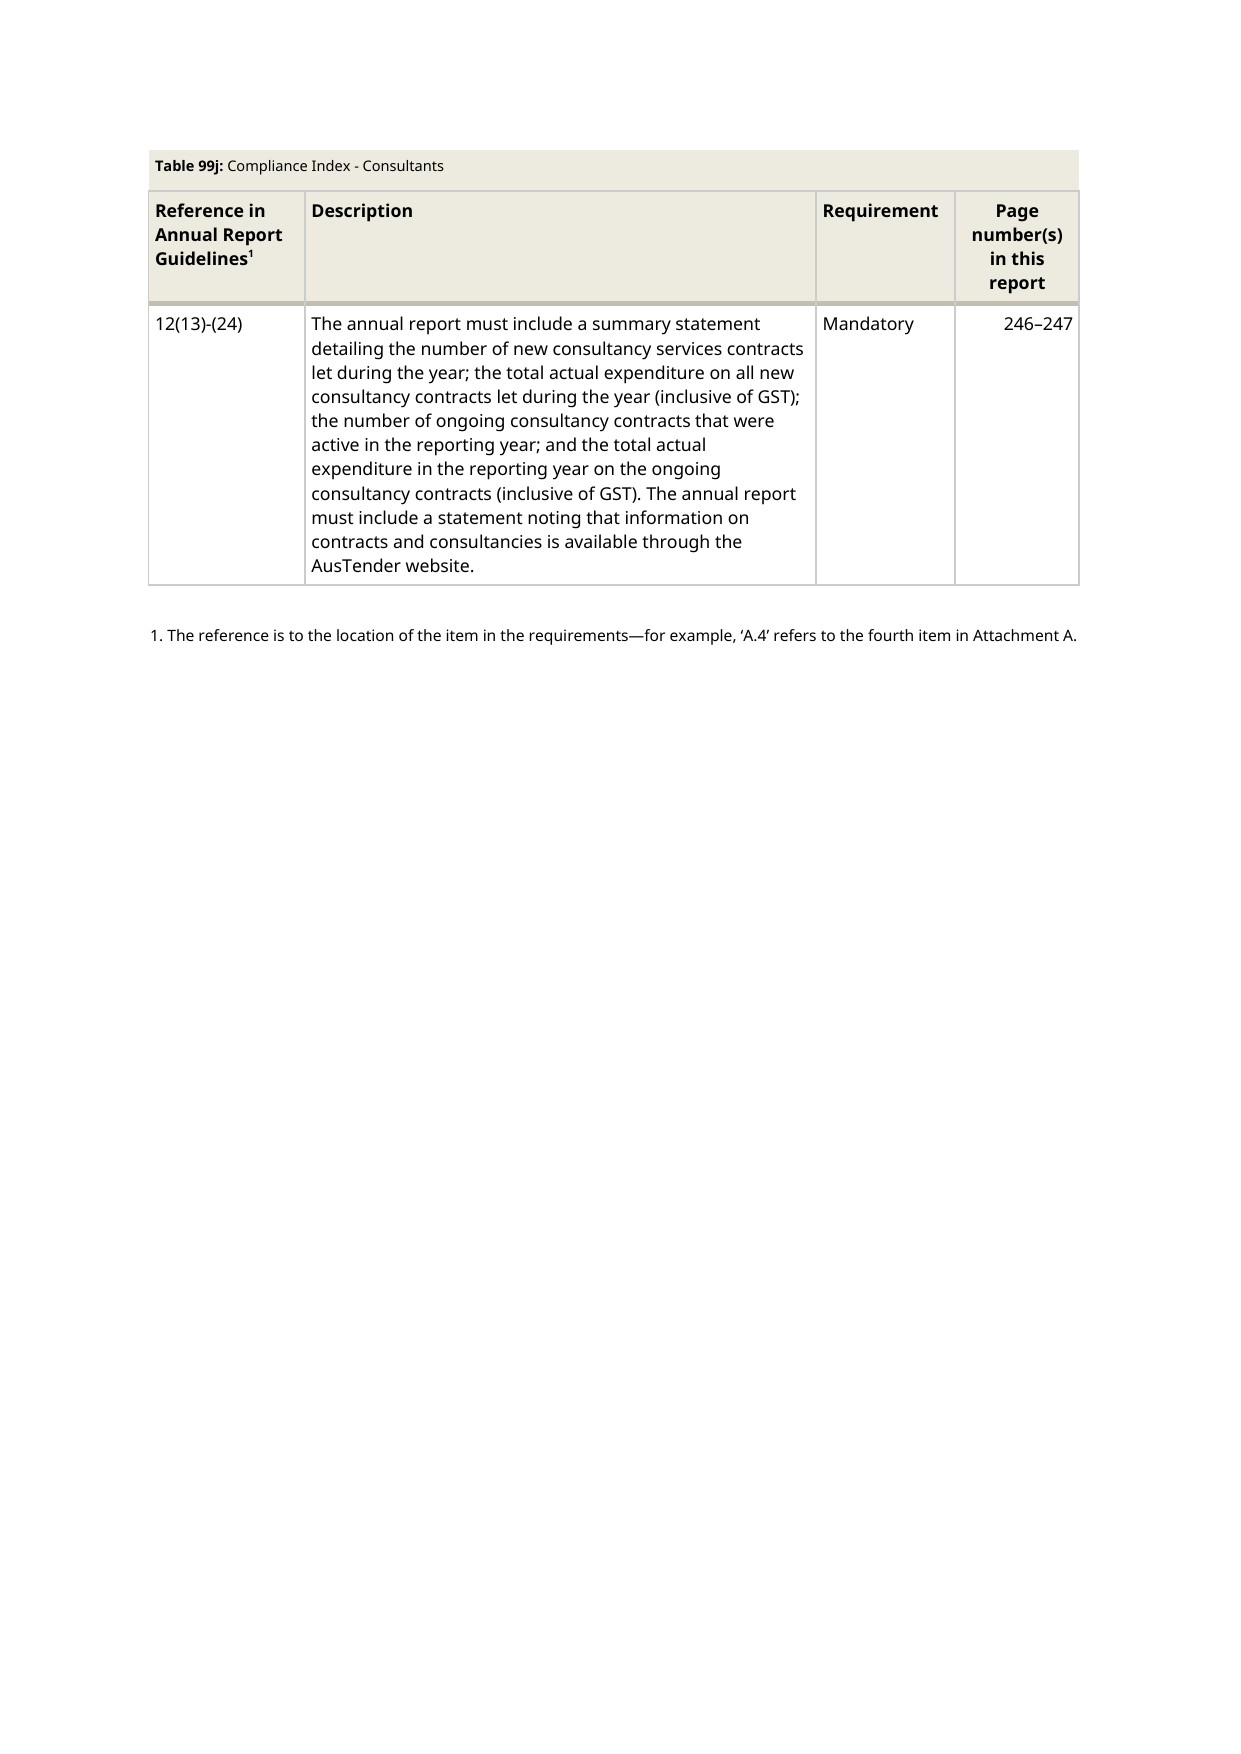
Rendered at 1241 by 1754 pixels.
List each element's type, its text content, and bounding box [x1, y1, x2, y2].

text 1. The reference is to the location of the item in the requirements—for example, ‘A.4’ refers to the fourth item in Attachment A. [150, 624, 1090, 646]
table_cell Mandatory [817, 306, 954, 584]
table_cell The annual report must include a summary statement detailing the number of new consultancy services contracts let during the year; the total actual expenditure on all new consultancy contracts let during the year (inclusive of GST); the number of ongoing consultancy contracts that were active in the reporting year; and the total actual expenditure in the reporting year on the ongoing consultancy contracts (inclusive of GST). The annual report must include a statement noting that information on contracts and consultancies is available through the AusTender website. [306, 306, 815, 584]
table_header Table 99j: Compliance Index - Consultants [149, 150, 1079, 190]
table_cell 246–247 [956, 306, 1078, 584]
table_cell Description [306, 192, 815, 301]
table_cell Reference in Annual Report Guidelines1 [149, 192, 304, 301]
table_cell 12(13)-(24) [149, 306, 304, 584]
table_cell Page number(s) in this report [956, 192, 1078, 301]
table_cell Requirement [817, 192, 954, 301]
